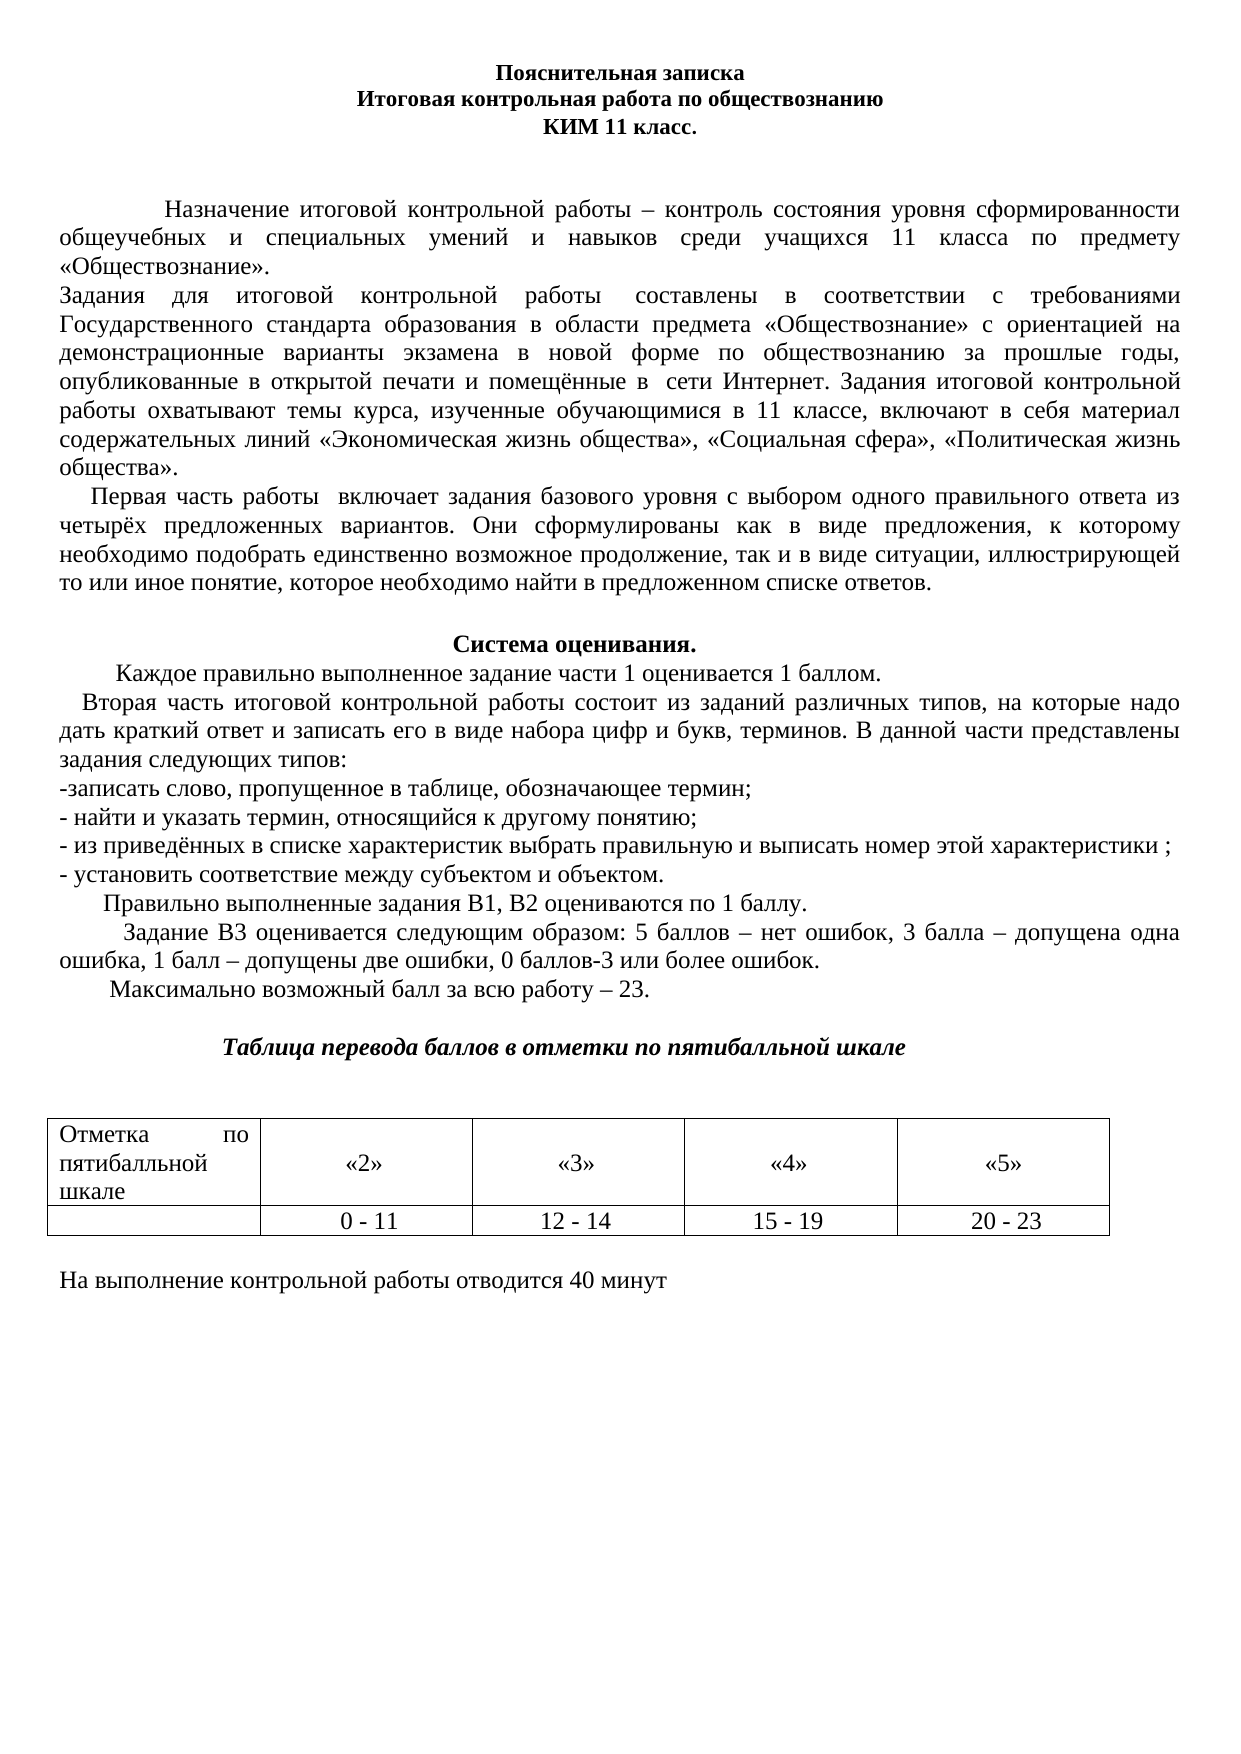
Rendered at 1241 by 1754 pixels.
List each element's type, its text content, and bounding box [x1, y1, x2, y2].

text - найти и указать термин, относящийся к другому понятию; [59, 802, 1181, 830]
text -записать слово, пропущенное в таблице, обозначающее термин; [59, 773, 1181, 802]
text - из приведённых в списке характеристик выбрать правильную и выписать номер этой характеристики ; [59, 830, 1181, 859]
table_header Отметка по пятибалльной шкале [48, 1119, 260, 1205]
text На выполнение контрольной работы отводится 40 минут [59, 1265, 1181, 1293]
text Каждое правильно выполненное задание части 1 оценивается 1 баллом. [59, 658, 1181, 687]
text Первая часть работы включает задания базового уровня с выбором одного правильного ответа из четырёх предложенных вариантов. Они сформулированы как в виде предложения, к которому необходимо подобрать единственно возможное продолжение, так и в виде ситуации, иллюстрирующей то или иное понятие, которое необходимо найти в предложенном списке ответов. [59, 481, 1181, 596]
text Максимально возможный балл за всю работу – 23. [59, 974, 1181, 1003]
table_cell 20 - 23 [898, 1206, 1109, 1235]
table_cell 12 - 14 [473, 1206, 684, 1235]
table_header «5» [898, 1119, 1109, 1205]
text - установить соответствие между субъектом и объектом. [59, 859, 1181, 888]
table_header «3» [473, 1119, 684, 1205]
text Система оценивания. [59, 629, 1181, 658]
text Назначение итоговой контрольной работы – контроль состояния уровня сформированности общеучебных и специальных умений и навыков среди учащихся 11 класса по предмету «Обществознание». [59, 194, 1181, 280]
text Итоговая контрольная работа по обществознанию [59, 85, 1181, 112]
text КИМ 11 класс. [59, 112, 1181, 140]
table_cell 0 - 11 [261, 1206, 472, 1235]
text Задания для итоговой контрольной работы составлены в соответствии с требованиями Государственного стандарта образования в области предмета «Обществознание» с ориентацией на демонстрационные варианты экзамена в новой форме по обществознанию за прошлые годы, опубликованные в открытой печати и помещённые в сети Интернет. Задания итоговой контрольной работы охватывают темы курса, изученные обучающимися в 11 классе, включают в себя материал содержательных линий «Экономическая жизнь общества», «Социальная сфера», «Политическая жизнь общества». [59, 280, 1181, 481]
table_cell 15 - 19 [685, 1206, 897, 1235]
table_header «2» [261, 1119, 472, 1205]
table_cell [48, 1206, 260, 1235]
table_header «4» [685, 1119, 897, 1205]
text Правильно выполненные задания В1, В2 оцениваются по 1 баллу. [59, 888, 1181, 917]
text Пояснительная записка [59, 59, 1181, 85]
text Вторая часть итоговой контрольной работы состоит из заданий различных типов, на которые надо дать краткий ответ и записать его в виде набора цифр и букв, терминов. В данной части представлены задания следующих типов: [59, 687, 1181, 773]
text Задание В3 оценивается следующим образом: 5 баллов – нет ошибок, 3 балла – допущена одна ошибка, 1 балл – допущены две ошибки, 0 баллов-3 или более ошибок. [59, 917, 1181, 974]
text Таблица перевода баллов в отметки по пятибалльной шкале [59, 1032, 1181, 1060]
